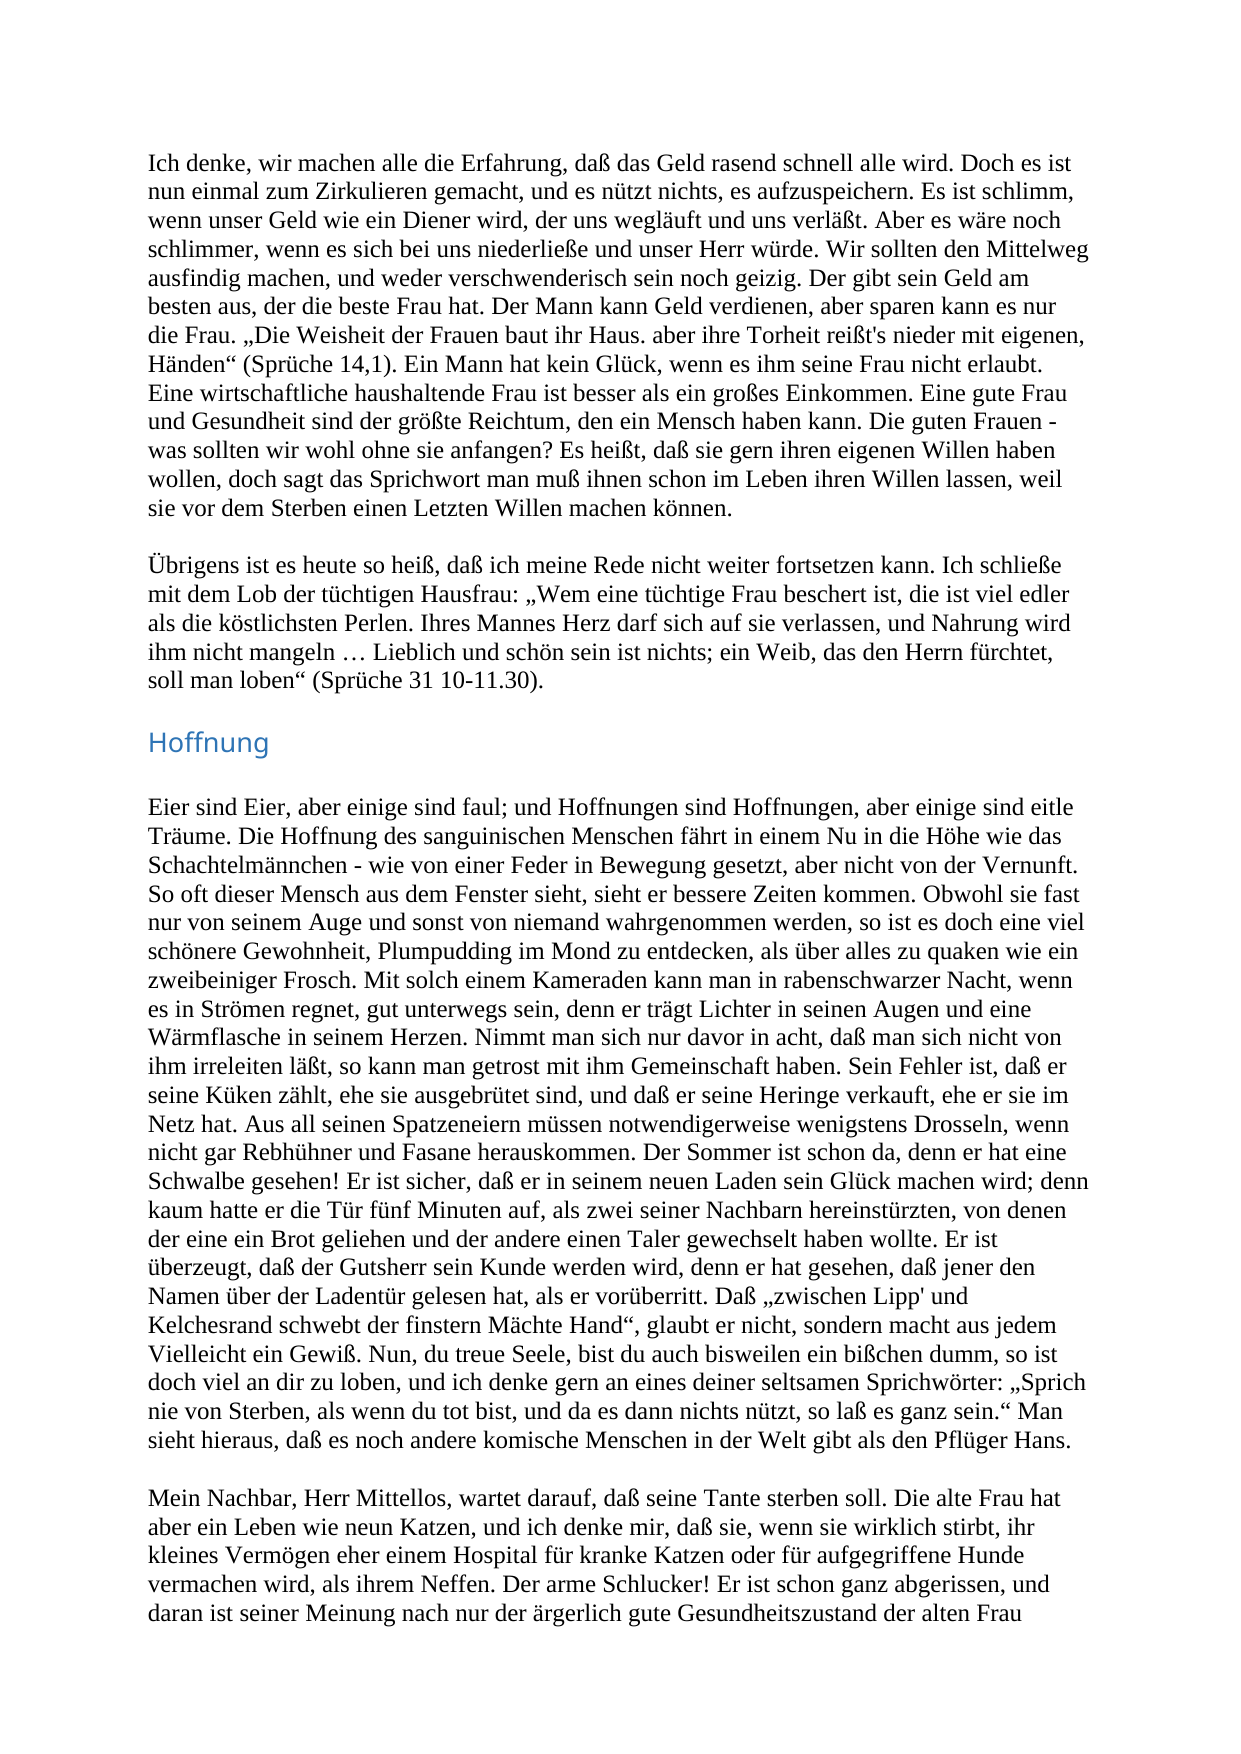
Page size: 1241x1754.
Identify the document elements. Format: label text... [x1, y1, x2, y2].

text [148, 1483, 1093, 1627]
text Ich denke, wir machen alle die Erfahrung, daß das Geld rasend schnell alle wird. Doch es ist nun einmal zum Zirkulieren gemacht, und es nützt nichts, es aufzuspeichern. Es ist schlimm, wenn unser Geld wie ein Diener wird, der uns wegläuft und uns verläßt. Aber es wäre noch schlimmer, wenn es sich bei uns niederließe und unser Herr würde. Wir sollten den Mittelweg ausfindig machen, und weder verschwenderisch sein noch geizig. Der gibt sein Geld am besten aus, der die beste Frau hat. Der Mann kann Geld verdienen, aber sparen kann es nur die Frau. „Die Weisheit der Frauen baut ihr Haus. aber ihre Torheit reißt's nieder mit eigenen, Händen“ (Sprüche 14,1). Ein Mann hat kein Glück, wenn es ihm seine Frau nicht erlaubt. Eine wirtschaftliche haushaltende Frau ist besser als ein großes Einkommen. Eine gute Frau und Gesundheit sind der größte Reichtum, den ein Mensch haben kann. Die guten Frauen - was sollten wir wohl ohne sie anfangen? Es heißt, daß sie gern ihren eigenen Willen haben wollen, doch sagt das Sprichwort man muß ihnen schon im Leben ihren Willen lassen, weil sie vor dem Sterben einen Letzten Willen machen können. [148, 148, 1093, 521]
text Eier sind Eier, aber einige sind faul; und Hoffnungen sind Hoffnungen, aber einige sind eitle Träume. Die Hoffnung des sanguinischen Menschen fährt in einem Nu in die Höhe wie das Schachtelmännchen - wie von einer Feder in Bewegung gesetzt, aber nicht von der Vernunft. So oft dieser Mensch aus dem Fenster sieht, sieht er bessere Zeiten kommen. Obwohl sie fast nur von seinem Auge und sonst von niemand wahrgenommen werden, so ist es doch eine viel schönere Gewohnheit, Plumpudding im Mond zu entdecken, als über alles zu quaken wie ein zweibeiniger Frosch. Mit solch einem Kameraden kann man in rabenschwarzer Nacht, wenn es in Strömen regnet, gut unterwegs sein, denn er trägt Lichter in seinen Augen und eine Wärmflasche in seinem Herzen. Nimmt man sich nur davor in acht, daß man sich nicht von ihm irreleiten läßt, so kann man getrost mit ihm Gemeinschaft haben. Sein Fehler ist, daß er seine Küken zählt, ehe sie ausgebrütet sind, und daß er seine Heringe verkauft, ehe er sie im Netz hat. Aus all seinen Spatzeneiern müssen notwendigerweise wenigstens Drosseln, wenn nicht gar Rebhühner und Fasane herauskommen. Der Sommer ist schon da, denn er hat eine Schwalbe gesehen! Er ist sicher, daß er in seinem neuen Laden sein Glück machen wird; denn kaum hatte er die Tür fünf Minuten auf, als zwei seiner Nachbarn hereinstürzten, von denen der eine ein Brot geliehen und der andere einen Taler gewechselt haben wollte. Er ist überzeugt, daß der Gutsherr sein Kunde werden wird, denn er hat gesehen, daß jener den Namen über der Ladentür gelesen hat, als er vorüberritt. Daß „zwischen Lipp' und Kelchesrand schwebt der finstern Mächte Hand“, glaubt er nicht, sondern macht aus jedem Vielleicht ein Gewiß. Nun, du treue Seele, bist du auch bisweilen ein bißchen dumm, so ist doch viel an dir zu loben, und ich denke gern an eines deiner seltsamen Sprichwörter: „Sprich nie von Sterben, als wenn du tot bist, und da es dann nichts nützt, so laß es ganz sein.“ Man sieht hieraus, daß es noch andere komische Menschen in der Welt gibt als den Pflüger Hans. [148, 792, 1093, 1454]
text Übrigens ist es heute so heiß, daß ich meine Rede nicht weiter fortsetzen kann. Ich schließe mit dem Lob der tüchtigen Hausfrau: „Wem eine tüchtige Frau beschert ist, die ist viel edler als die köstlichsten Perlen. Ihres Mannes Herz darf sich auf sie verlassen, und Nahrung wird ihm nicht mangeln … Lieblich und schön sein ist nichts; ein Weib, das den Herrn fürchtet, soll man loben“ (Sprüche 31 10-11.30). [148, 551, 1093, 694]
subtitle Hoffnung [148, 723, 1093, 760]
